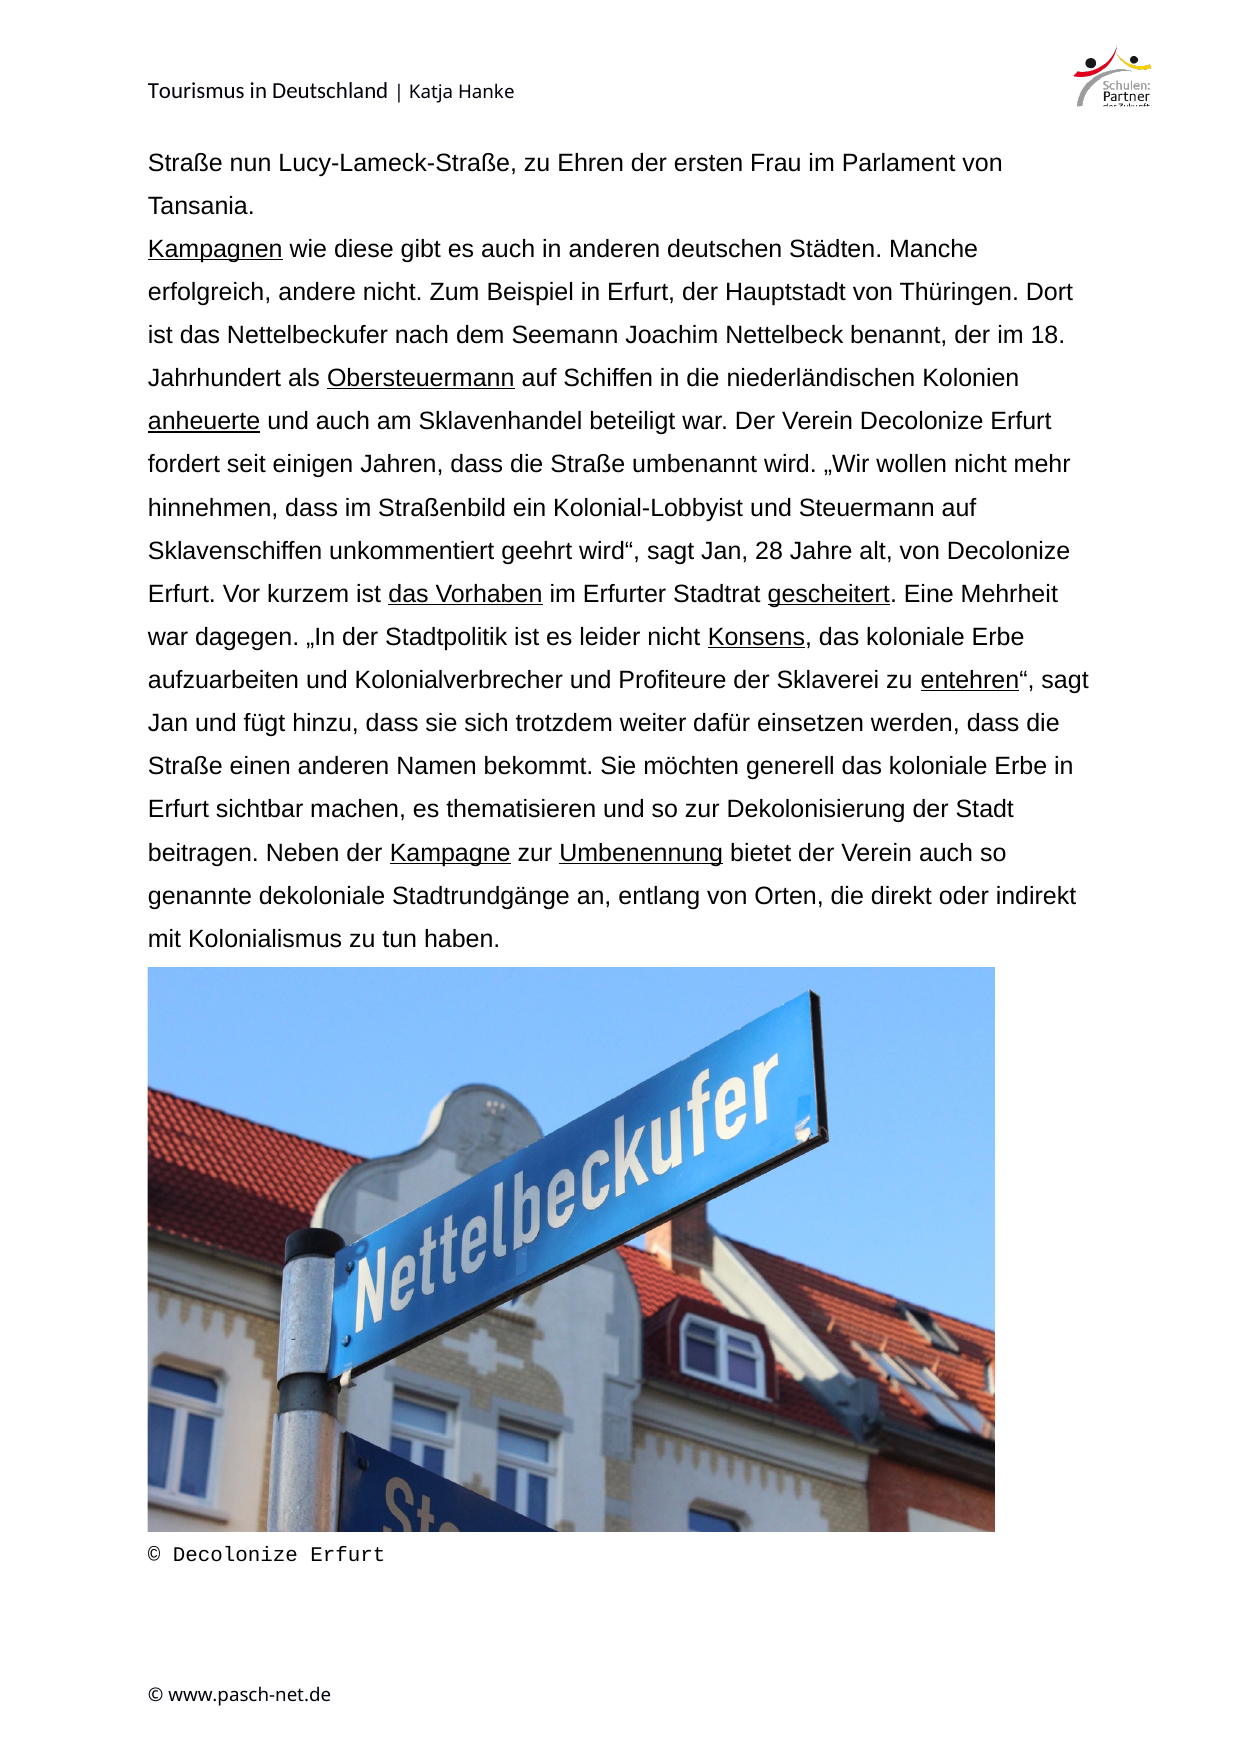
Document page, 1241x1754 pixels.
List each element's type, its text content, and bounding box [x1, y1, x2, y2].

picture [1072, 46, 1151, 106]
text Kampagnen wie diese gibt es auch in anderen deutschen Städten. Manche erfolgreich, andere nicht. Zum Beispiel in Erfurt, der Hauptstadt von Thüringen. Dort ist das Nettelbeckufer nach dem Seemann Joachim Nettelbeck benannt, der im 18. Jahrhundert als Obersteuermann auf Schiffen in die niederländischen Kolonien anheuerte und auch am Sklavenhandel beteiligt war. Der Verein Decolonize Erfurt fordert seit einigen Jahren, dass die Straße umbenannt wird. „Wir wollen nicht mehr hinnehmen, dass im Straßenbild ein Kolonial-Lobbyist und Steuermann auf Sklavenschiffen unkommentiert geehrt wird“, sagt Jan, 28 Jahre alt, von Decolonize Erfurt. Vor kurzem ist das Vorhaben im Erfurter Stadtrat gescheitert. Eine Mehrheit war dagegen. „In der Stadtpolitik ist es leider nicht Konsens, das koloniale Erbe aufzuarbeiten und Kolonialverbrecher und Profiteure der Sklaverei zu entehren“, sagt Jan und fügt hinzu, dass sie sich trotzdem weiter dafür einsetzen werden, dass die Straße einen anderen Namen bekommt. Sie möchten generell das koloniale Erbe in Erfurt sichtbar machen, es thematisieren und so zur Dekolonisierung der Stadt beitragen. Neben der Kampagne zur Umbenennung bietet der Verein auch so genannte dekoloniale Stadtrundgänge an, entlang von Orten, die direkt oder indirekt mit Kolonialismus zu tun haben. [148, 234, 1093, 953]
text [148, 148, 1093, 219]
picture [147, 967, 995, 1532]
text © Decolonize Erfurt [148, 1543, 1093, 1567]
